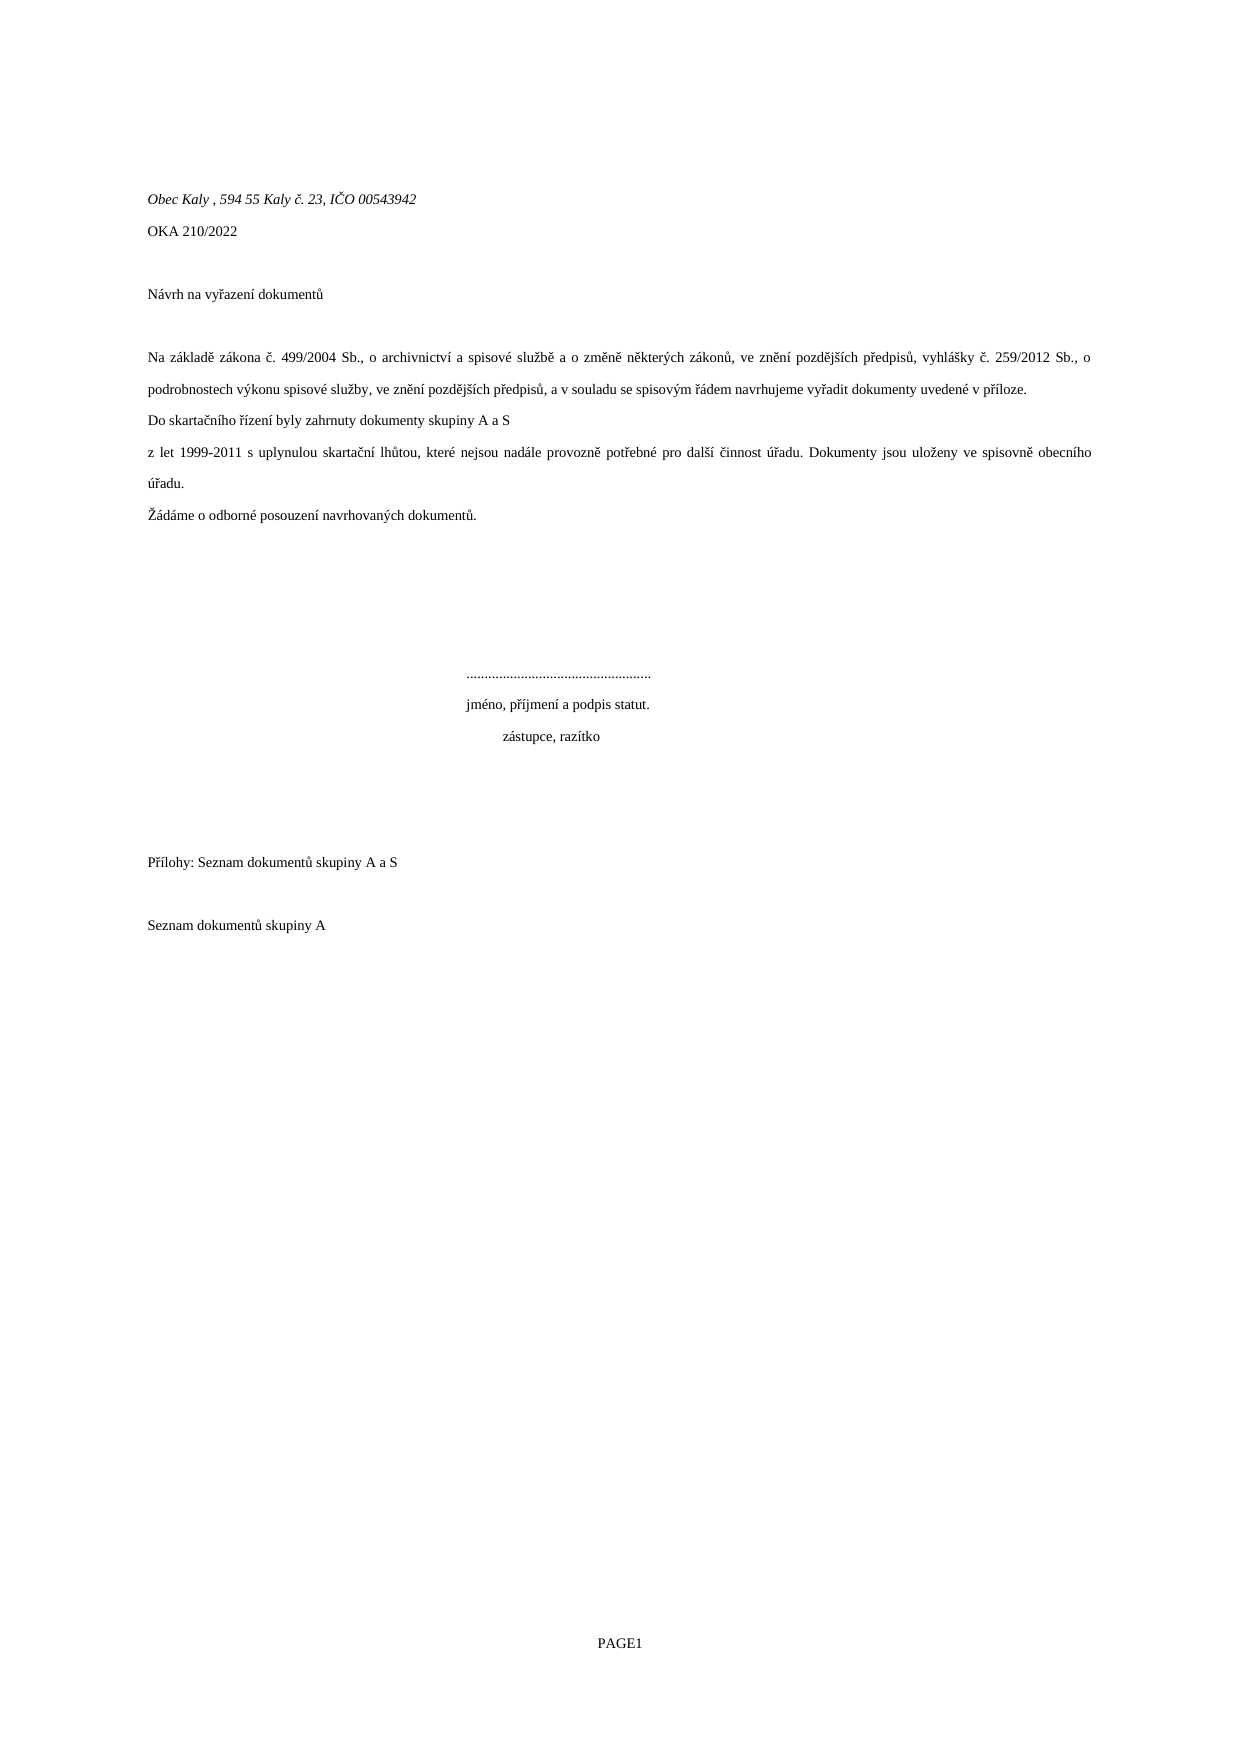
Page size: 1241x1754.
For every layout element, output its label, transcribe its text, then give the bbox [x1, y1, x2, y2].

text Obec Kaly , 594 55 Kaly č. 23, IČO 00543942 [147, 179, 1093, 208]
